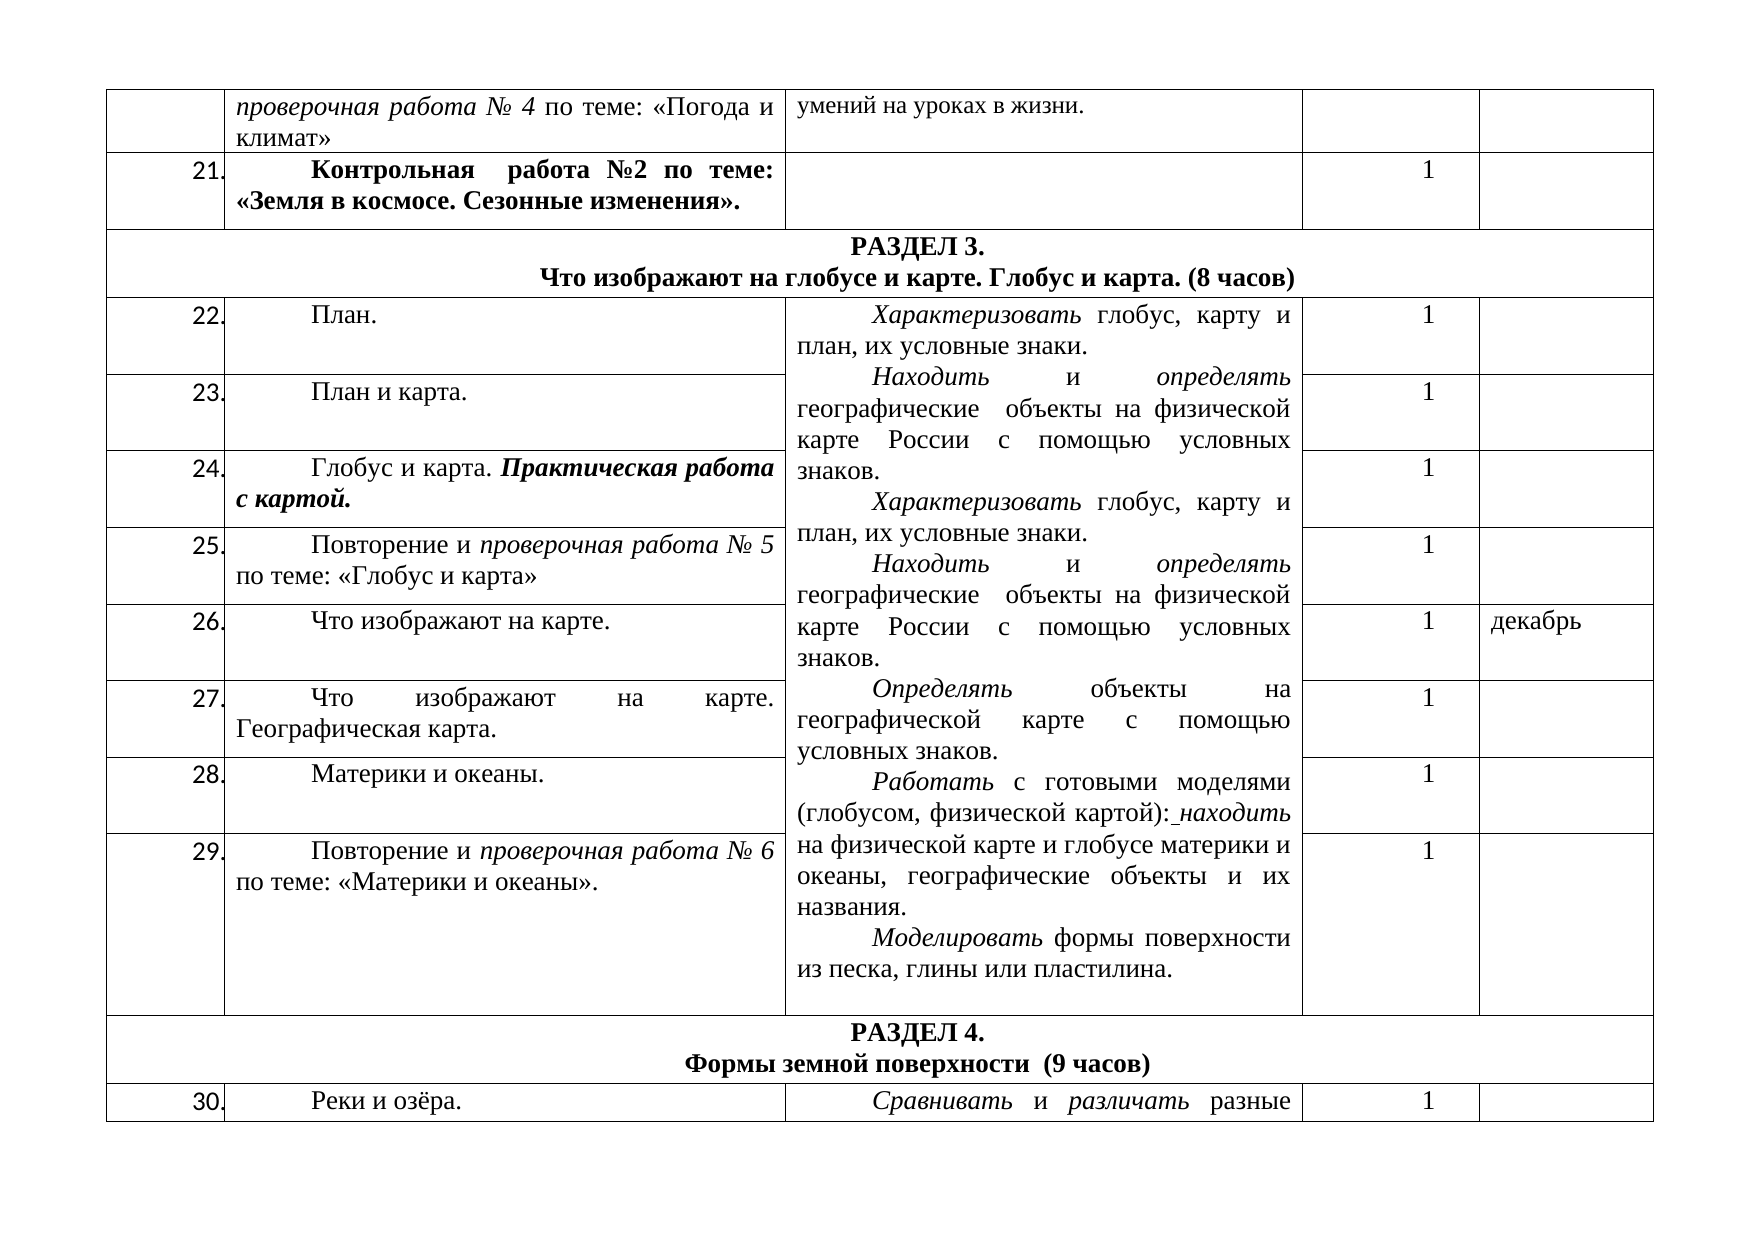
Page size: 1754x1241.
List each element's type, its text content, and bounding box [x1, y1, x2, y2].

table_cell [786, 153, 1302, 228]
table_cell [1480, 528, 1653, 603]
table_cell 1 [1303, 605, 1479, 680]
table_cell РАЗДЕЛ 4. Формы земной поверхности (9 часов) [107, 1016, 1653, 1083]
table_cell [107, 90, 224, 152]
table_cell [1480, 758, 1653, 833]
table_cell 1 [1303, 1084, 1479, 1121]
table_cell План и карта. [225, 375, 785, 450]
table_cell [225, 90, 785, 152]
table_cell [1480, 681, 1653, 757]
table_cell [107, 681, 224, 757]
table_cell [1480, 375, 1653, 450]
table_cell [786, 1084, 1302, 1121]
table_cell РАЗДЕЛ 3. Что изображают на глобусе и карте. Глобус и карта. (8 часов) [107, 230, 1653, 297]
table_cell [107, 375, 224, 450]
table_cell [1480, 834, 1653, 1014]
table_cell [786, 90, 1302, 152]
table_cell 1 [1303, 298, 1479, 374]
table_cell [107, 298, 224, 374]
table_cell Контрольная работа №2 по теме: «Земля в космосе. Сезонные изменения». [225, 153, 785, 228]
table_cell Характеризовать глобус, карту и план, их условные знаки. Находить и определять географические объекты на физической карте России с помощью условных знаков. Характеризовать глобус, карту и план, их условные знаки. Находить и определять географические объекты на физической карте России с помощью условных знаков. Определять объекты на географической карте с помощью условных знаков. Работать с готовыми моделями (глобусом, физической картой): находить на физической карте и глобусе материки и океаны, географические объекты и их названия. Моделировать формы поверхности из песка, глины или пластилина. [786, 298, 1302, 1014]
table_cell План. [225, 298, 785, 374]
table_cell 1 [1303, 528, 1479, 603]
table_cell 1 [1303, 90, 1479, 152]
table_cell Материки и океаны. [225, 758, 785, 833]
table_cell [1480, 90, 1653, 152]
table_cell 1 [1303, 451, 1479, 527]
table_cell [107, 758, 224, 833]
table_cell [1480, 153, 1653, 228]
table_cell 1 [1303, 681, 1479, 757]
table_cell [107, 153, 224, 228]
table_cell Что изображают на карте. Географическая карта. [225, 681, 785, 757]
table_cell [1480, 298, 1653, 374]
table_cell 1 [1303, 834, 1479, 1014]
table_cell [107, 1084, 224, 1121]
table_cell [1480, 1084, 1653, 1121]
table_cell Глобус и карта. Практическая работа с картой. [225, 451, 785, 527]
table_cell Что изображают на карте. [225, 605, 785, 680]
table_cell Реки и озёра. [225, 1084, 785, 1121]
table_cell [107, 605, 224, 680]
table_cell 1 [1303, 375, 1479, 450]
table_cell Повторение и проверочная работа № 6 по теме: «Материки и океаны». [225, 834, 785, 1014]
table_cell [107, 451, 224, 527]
table_cell [1480, 451, 1653, 527]
table_cell Повторение и проверочная работа № 5 по теме: «Глобус и карта» [225, 528, 785, 603]
table_cell декабрь [1480, 605, 1653, 680]
table_cell [107, 834, 224, 1014]
table_cell [107, 528, 224, 603]
table_cell 1 [1303, 758, 1479, 833]
table_cell 1 [1303, 153, 1479, 228]
